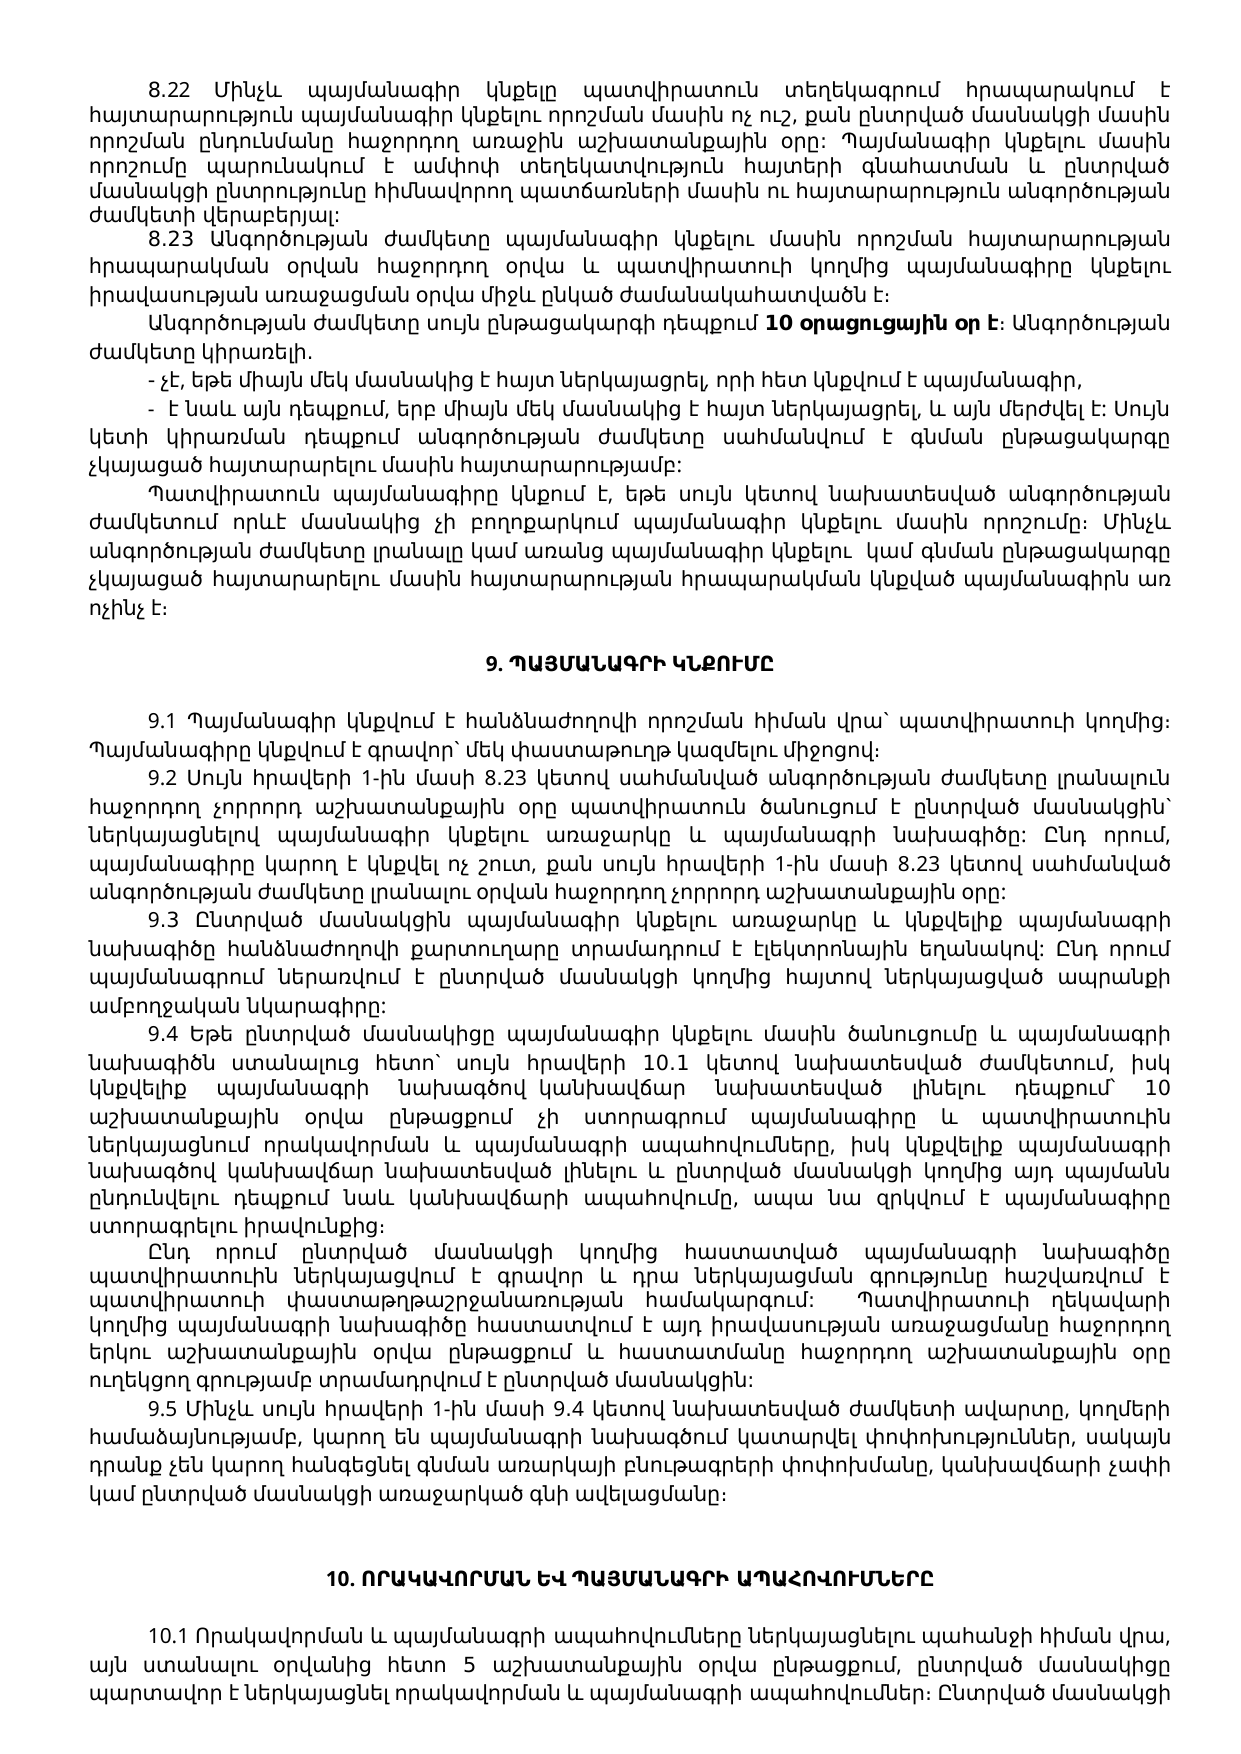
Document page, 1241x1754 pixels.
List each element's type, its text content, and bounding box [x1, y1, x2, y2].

text - չէ, եթե միայն մեկ մասնակից է հայտ ներկայացրել, որի հետ կնքվում է պայմանագիր, [89, 365, 1171, 394]
text Անգործության ժամկետը սույն ընթացակարգի դեպքում 10 օրացուցային օր է։ Անգործության ժամկետը կիրառելի. [89, 308, 1171, 365]
text 9.5 Մինչև սույն հրավերի 1-ին մասի 9.4 կետով նախատեսված ժամկետի ավարտը, կողմերի համաձայնությամբ, կարող են պայմանագրի նախագծում կատարվել փոփոխություններ, սակայն դրանք չեն կարող հանգեցնել գնման առարկայի բնութագրերի փոփոխմանը, կանխավճարի չափի կամ ընտրված մասնակցի առաջարկած գնի ավելացմանը։ [89, 1394, 1171, 1507]
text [89, 1621, 1171, 1707]
text 8.22 Մինչև պայմանագիր կնքելը պատվիրատուն տեղեկագրում հրապարակում է հայտարարություն պայմանագիր կնքելու որոշման մասին ոչ ուշ, քան ընտրված մասնակցի մասին որոշման ընդունմանը հաջորդող առաջին աշխատանքային օրը: Պայմանագիր կնքելու մասին որոշումը պարունակում է ամփոփ տեղեկատվություն հայտերի գնահատման և ընտրված մասնակցի ընտրությունը հիմնավորող պատճառների մասին ու հայտարարություն անգործության ժամկետի վերաբերյալ: [89, 75, 1171, 227]
text 9.1 Պայմանագիր կնքվում է հանձնաժողովի որոշման հիման վրա` պատվիրատուի կողմից։ Պայմանագիրը կնքվում է գրավոր` մեկ փաստաթուղթ կազմելու միջոցով։ [89, 706, 1171, 763]
text 9. ՊԱՅՄԱՆԱԳՐԻ ԿՆՔՈՒՄԸ [89, 649, 1171, 678]
text Պատվիրատուն պայմանագիրը կնքում է, եթե սույն կետով նախատեսված անգործության ժամկետում որևէ մասնակից չի բողոքարկում պայմանագիր կնքելու մասին որոշումը։ Մինչև անգործության ժամկետը լրանալը կամ առանց պայմանագիր կնքելու կամ գնման ընթացակարգը չկայացած հայտարարելու մասին հայտարարության հրապարակման կնքված պայմանագիրն առ ոչինչ է։ [89, 479, 1171, 621]
text 9.3 Ընտրված մասնակցին պայմանագիր կնքելու առաջարկը և կնքվելիք պայմանագրի նախագիծը հանձնաժողովի քարտուղարը տրամադրում է էլեկտրոնային եղանակով: Ընդ որում պայմանագրում ներառվում է ընտրված մասնակցի կողմից հայտով ներկայացված ապրանքի ամբողջական նկարագիրը: [89, 906, 1171, 1019]
text 9.4 Եթե ընտրված մասնակիցը պայմանագիր կնքելու մասին ծանուցումը և պայմանագրի նախագիծն ստանալուց հետո` սույն հրավերի 10․1 կետով նախատեսված ժամկետում, իսկ կնքվելիք պայմանագրի նախագծով կանխավճար նախատեսված լինելու դեպքում՝ 10 աշխատանքային օրվա ընթացքում չի ստորագրում պայմանագիրը և պատվիրատուին ներկայացնում որակավորման և պայմանագրի ապահովումները, իսկ կնքվելիք պայմանագրի նախագծով կանխավճար նախատեսված լինելու և ընտրված մասնակցի կողմից այդ պայմանն ընդունվելու դեպքում նաև կանխավճարի ապահովումը, ապա նա զրկվում է պայմանագիրը ստորագրելու իրավունքից։ [89, 1019, 1171, 1240]
text 9.2 Սույն հրավերի 1-ին մասի 8.23 կետով սահմանված անգործության ժամկետը լրանալուն հաջորդող չորրորդ աշխատանքային օրը պատվիրատուն ծանուցում է ընտրված մասնակցին` ներկայացնելով պայմանագիր կնքելու առաջարկը և պայմանագրի նախագիծը: Ընդ որում, պայմանագիրը կարող է կնքվել ոչ շուտ, քան սույն հրավերի 1-ին մասի 8.23 կետով սահմանված անգործության ժամկետը լրանալու օրվան հաջորդող չորրորդ աշխատանքային օրը: [89, 763, 1171, 906]
text Ընդ որում ընտրված մասնակցի կողմից հաստատված պայմանագրի նախագիծը պատվիրատուին ներկայացվում է գրավոր և դրա ներկայացման գրությունը հաշվառվում է պատվիրատուի փաստաթղթաշրջանառության համակարգում: Պատվիրատուի ղեկավարի կողմից պայմանագրի նախագիծը հաստատվում է այդ իրավասության առաջացմանը հաջորդող երկու աշխատանքային օրվա ընթացքում և հաստատմանը հաջորդող աշխատանքային օրը ուղեկցող գրությամբ տրամադրվում է ընտրված մասնակցին: [89, 1240, 1171, 1394]
text 10. ՈՐԱԿԱՎՈՐՄԱՆ ԵՎ ՊԱՅՄԱՆԱԳՐԻ ԱՊԱՀՈՎՈՒՄՆԵՐԸ [89, 1564, 1171, 1593]
text 8.23 Անգործության ժամկետը պայմանագիր կնքելու մասին որոշման հայտարարության հրապարակման օրվան հաջորդող օրվա և պատվիրատուի կողմից պայմանագիրը կնքելու իրավասության առաջացման օրվա միջև ընկած ժամանակահատվածն է։ [89, 227, 1171, 308]
text - է նաև այն դեպքում, երբ միայն մեկ մասնակից է հայտ ներկայացրել, և այն մերժվել է: Սույն կետի կիրառման դեպքում անգործության ժամկետը սահմանվում է գնման ընթացակարգը չկայացած հայտարարելու մասին հայտարարությամբ: [89, 394, 1171, 479]
